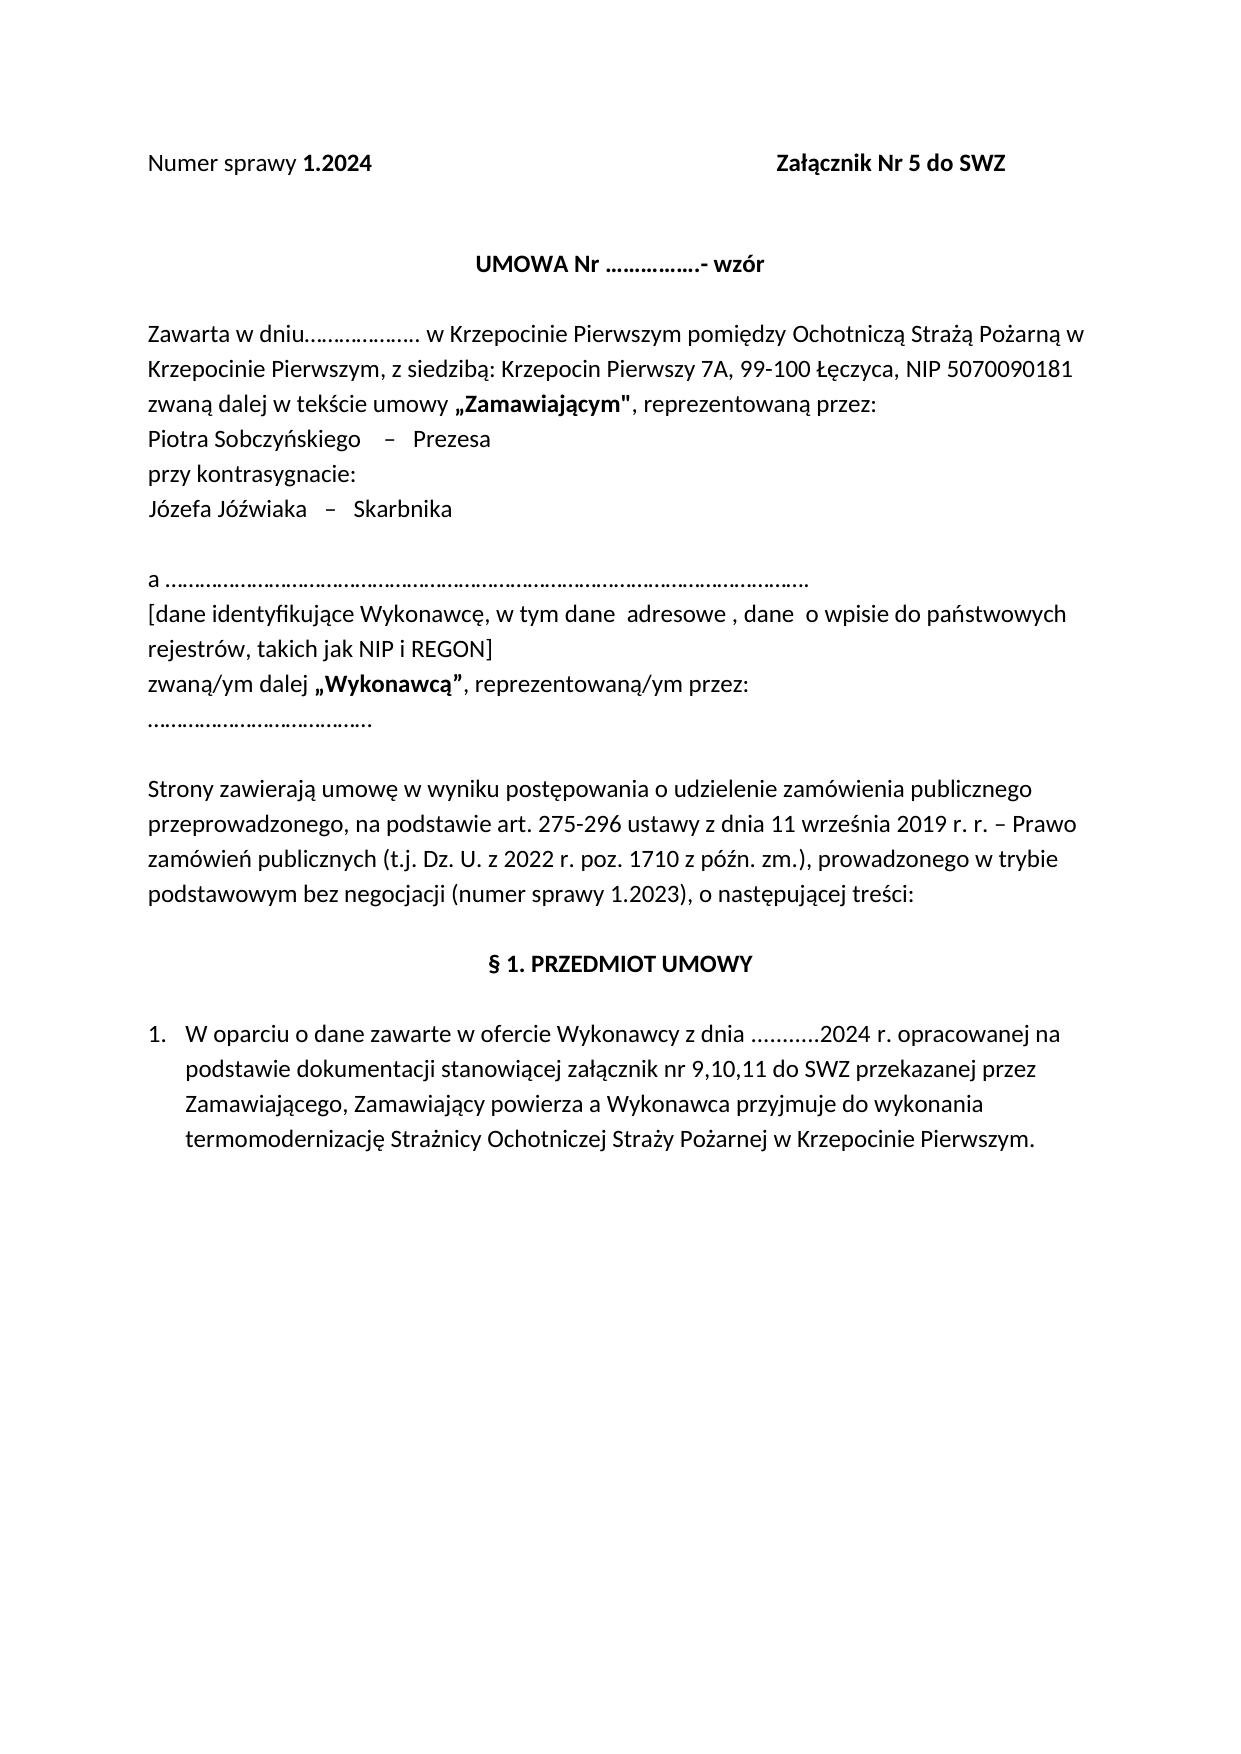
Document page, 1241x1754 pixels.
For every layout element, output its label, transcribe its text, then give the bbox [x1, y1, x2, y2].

text zwaną/ym dalej „Wykonawcą”, reprezentowaną/ym przez: [148, 668, 1093, 699]
text [dane identyfikujące Wykonawcę, w tym dane adresowe , dane o wpisie do państwowych rejestrów, takich jak NIP i REGON] [148, 598, 1093, 664]
text ………………………………… [148, 703, 1093, 734]
text Numer sprawy 1.2024 Załącznik Nr 5 do SWZ [148, 148, 1093, 178]
text Zawarta w dniu……………….. w Krzepocinie Pierwszym pomiędzy Ochotniczą Strażą Pożarną w Krzepocinie Pierwszym, z siedzibą: Krzepocin Pierwszy 7A, 99-100 Łęczyca, NIP 5070090181 zwaną dalej w tekście umowy „Zamawiającym", reprezentowaną przez: [148, 318, 1093, 419]
text UMOWA Nr …………….- wzór [148, 248, 1093, 279]
text Józefa Jóźwiaka – Skarbnika [149, 493, 1089, 524]
text § 1. PRZEDMIOT UMOWY [148, 948, 1093, 979]
text przy kontrasygnacie: [148, 458, 1093, 489]
text a …………………………………………………………………………………………………. [148, 563, 1093, 594]
text Piotra Sobczyńskiego – Prezesa [148, 423, 1093, 454]
list W oparciu o dane zawarte w ofercie Wykonawcy z dnia ...........2024 r. opracowanej na podstawie dokumentacji stanowiącej załącznik nr 9,10,11 do SWZ przekazanej przez Zamawiającego, Zamawiający powierza a Wykonawca przyjmuje do wykonania termomodernizację Strażnicy Ochotniczej Straży Pożarnej w Krzepocinie Pierwszym. [148, 1018, 1093, 1154]
text Strony zawierają umowę w wyniku postępowania o udzielenie zamówienia publicznego przeprowadzonego, na podstawie art. 275-296 ustawy z dnia 11 września 2019 r. r. – Prawo zamówień publicznych (t.j. Dz. U. z 2022 r. poz. 1710 z późn. zm.), prowadzonego w trybie podstawowym bez negocjacji (numer sprawy 1.2023), o następującej treści: [148, 773, 1093, 909]
